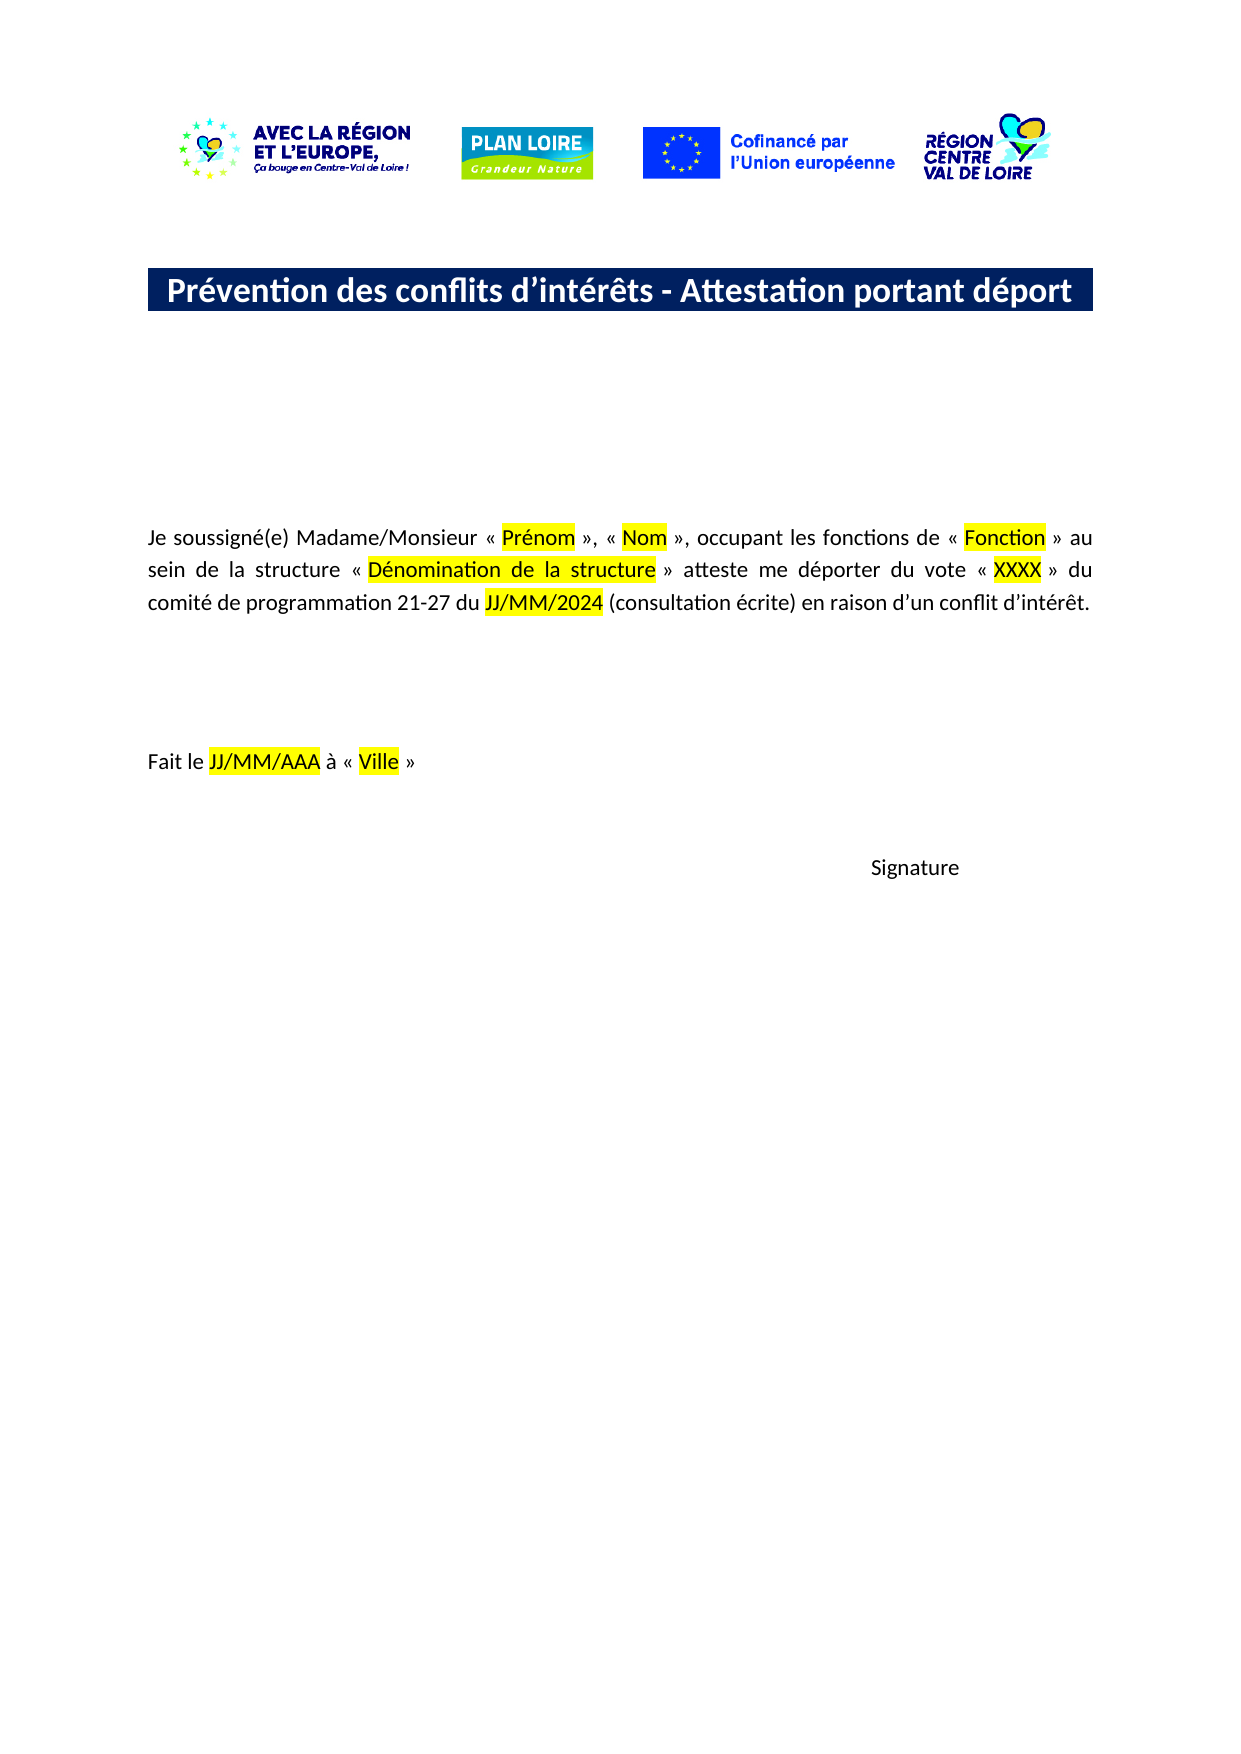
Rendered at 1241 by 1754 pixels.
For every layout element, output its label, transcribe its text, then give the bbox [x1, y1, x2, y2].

text Signature [664, 853, 1093, 881]
picture [147, 73, 1093, 215]
text Je soussigné(e) Madame/Monsieur « Prénom », « Nom », occupant les fonctions de « Fonction » au sein de la structure « Dénomination de la structure » atteste me déporter du vote « XXXX » du comité de programmation 21-27 du JJ/MM/2024 (consultation écrite) en raison d’un conflit d’intérêt. [148, 523, 1093, 616]
text Fait le JJ/MM/AAA à « Ville » [399, 747, 1093, 775]
text Prévention des conflits d’intérêts - Attestation portant déport [148, 268, 1093, 311]
